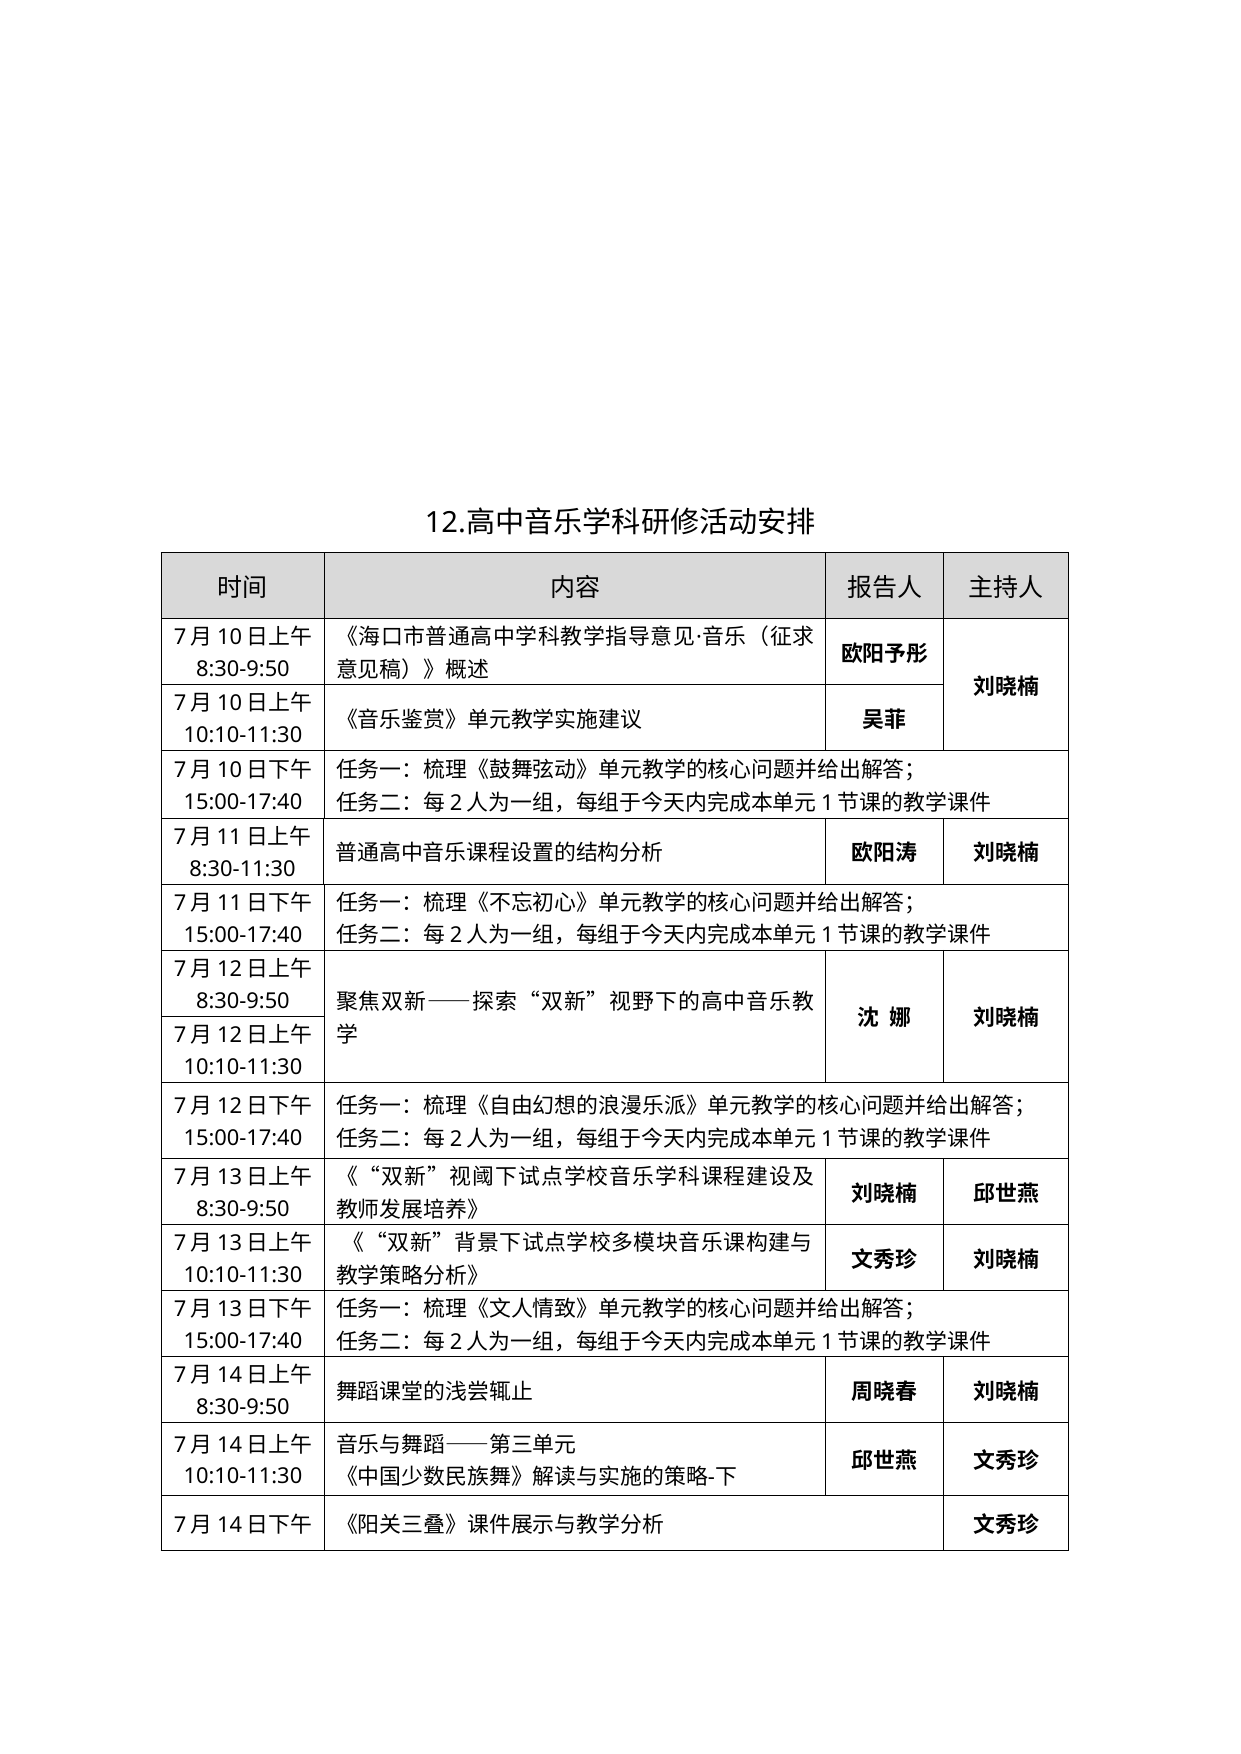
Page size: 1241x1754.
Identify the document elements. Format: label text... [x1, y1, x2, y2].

table_cell 任务一：梳理《自由幻想的浪漫乐派》单元教学的核心问题并给出解答； 任务二：每2人为一组，每组于今天内完成本单元1节课的教学课件 [325, 1083, 1068, 1158]
table_cell 7月13日上午 10:10-11:30 [162, 1225, 324, 1290]
table_cell 文秀珍 [944, 1423, 1068, 1495]
table_cell 7月11日上午 8:30-11:30 [162, 819, 323, 884]
table_cell 沈 娜 [826, 951, 943, 1082]
table_cell 7月12日上午 10:10-11:30 [162, 1017, 324, 1082]
table_cell 《“双新”视阈下试点学校音乐学科课程建设及教师发展培养》 [325, 1159, 825, 1224]
table_header 报告人 [826, 553, 943, 618]
table_cell 舞蹈课堂的浅尝辄止 [325, 1357, 825, 1422]
table_cell 欧阳涛 [826, 819, 943, 884]
table_cell 7月14日上午 8:30-9:50 [162, 1357, 324, 1422]
table_header 主持人 [944, 553, 1068, 618]
table_cell 《海口市普通高中学科教学指导意见·音乐（征求意见稿）》概述 [325, 619, 825, 684]
table_cell 音乐与舞蹈——第三单元 《中国少数民族舞》解读与实施的策略-下 [325, 1423, 825, 1495]
table_header 时间 [162, 553, 324, 618]
table_cell 7月10日下午 15:00-17:40 [162, 751, 324, 818]
table_cell 聚焦双新——探索“双新”视野下的高中音乐教学 [325, 951, 825, 1082]
table_cell 刘晓楠 [944, 951, 1068, 1082]
table_cell 文秀珍 [826, 1225, 943, 1290]
table_cell 普通高中音乐课程设置的结构分析 [324, 819, 825, 884]
table_cell 7月10日上午 8:30-9:50 [162, 619, 324, 684]
table_cell 欧阳予彤 [826, 619, 943, 684]
table_cell 《“双新”背景下试点学校多模块音乐课构建与教学策略分析》 [325, 1225, 825, 1290]
table_cell 7月13日下午 15:00-17:40 [162, 1291, 324, 1356]
table_cell 刘晓楠 [944, 619, 1068, 750]
table_cell 任务一：梳理《不忘初心》单元教学的核心问题并给出解答； 任务二：每2人为一组，每组于今天内完成本单元1节课的教学课件 [325, 885, 1068, 950]
table_cell 《阳关三叠》课件展示与教学分析 [325, 1496, 943, 1550]
table_cell 7月11日下午 15:00-17:40 [162, 885, 324, 950]
table_cell 任务一：梳理《鼓舞弦动》单元教学的核心问题并给出解答； 任务二：每2人为一组，每组于今天内完成本单元1节课的教学课件 [325, 751, 1068, 818]
table_cell 7月13日上午 8:30-9:50 [162, 1159, 324, 1224]
table_cell 任务一：梳理《文人情致》单元教学的核心问题并给出解答； 任务二：每2人为一组，每组于今天内完成本单元1节课的教学课件 [325, 1291, 1068, 1356]
table_cell 邱世燕 [826, 1423, 943, 1495]
table_cell 7月14日下午 15:00-17:40 [162, 1496, 324, 1550]
table_cell 7月10日上午 10:10-11:30 [162, 685, 324, 750]
table_cell 文秀珍 [944, 1496, 1068, 1550]
table_cell 周晓春 [826, 1357, 943, 1422]
table_cell 吴菲 [826, 685, 943, 750]
table_cell 刘晓楠 [944, 1357, 1068, 1422]
table_cell 刘晓楠 [944, 819, 1068, 884]
table_header 内容 [325, 553, 825, 618]
table_cell 7月12日下午 15:00-17:40 [162, 1083, 324, 1158]
table_cell 7月12日上午 8:30-9:50 [162, 951, 324, 1016]
table_cell 7月14日上午 10:10-11:30 [162, 1423, 324, 1495]
table_cell 邱世燕 [944, 1159, 1068, 1224]
table_cell 刘晓楠 [944, 1225, 1068, 1290]
text 12.高中音乐学科研修活动安排 [187, 487, 1053, 552]
table_cell 刘晓楠 [826, 1159, 943, 1224]
table_cell 《音乐鉴赏》单元教学实施建议 [325, 685, 825, 750]
